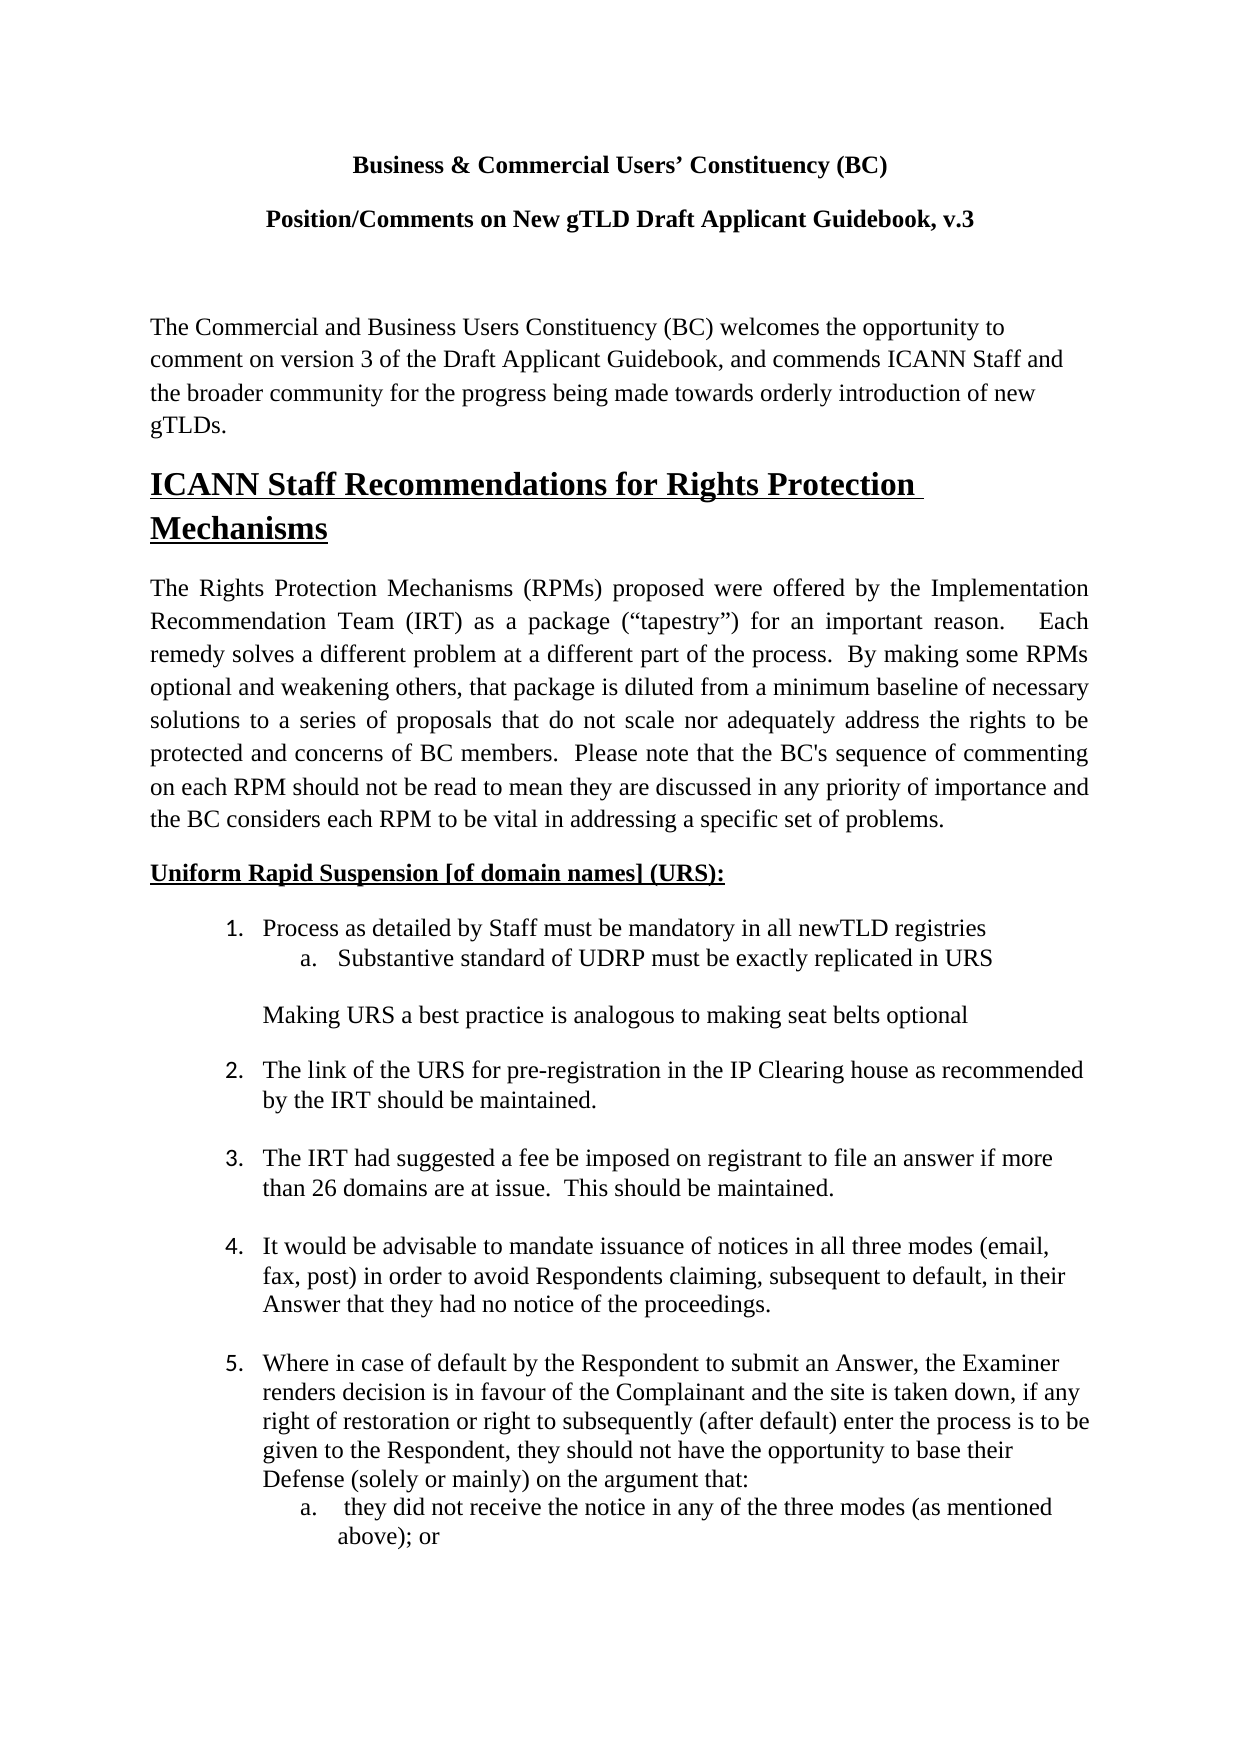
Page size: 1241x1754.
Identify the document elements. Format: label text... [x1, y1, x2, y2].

text Making URS a best practice is analogous to making seat belts optional [262, 1000, 1090, 1029]
list Substantive standard of UDRP must be exactly replicated in URS [300, 943, 1090, 972]
list Where in case of default by the Respondent to submit an Answer, the Examiner renders decision is in favour of the Complainant and the site is taken down, if any right of restoration or right to subsequently (after default) enter the process is to be given to the Respondent, they should not have the opportunity to base their Defense (solely or mainly) on the argument that: [225, 1347, 1090, 1492]
text Position/Comments on New gTLD Draft Applicant Guidebook, v.3 [150, 204, 1090, 233]
text Business & Commercial Users’ Constituency (BC) [150, 150, 1090, 179]
list Process as detailed by Staff must be mandatory in all newTLD registries [225, 912, 1090, 943]
list The link of the URS for pre-registration in the IP Clearing house as recommended by the IRT should be maintained. [225, 1054, 1090, 1113]
list The IRT had suggested a fee be imposed on registrant to file an answer if more than 26 domains are at issue. This should be maintained. [225, 1142, 1090, 1201]
list It would be advisable to mandate issuance of notices in all three modes (email, fax, post) in order to avoid Respondents claiming, subsequent to default, in their Answer that they had no notice of the proceedings. [225, 1230, 1090, 1318]
text ICANN Staff Recommendations for Rights Protection Mechanisms [150, 464, 1090, 547]
list they did not receive the notice in any of the three modes (as mentioned above); or [300, 1492, 1090, 1550]
text Uniform Rapid Suspension [of domain names] (URS): [150, 858, 1090, 887]
text The Commercial and Business Users Constituency (BC) welcomes the opportunity to comment on version 3 of the Draft Applicant Guidebook, and commends ICANN Staff and the broader community for the progress being made towards orderly introduction of new gTLDs. [150, 312, 1090, 439]
text The Rights Protection Mechanisms (RPMs) proposed were offered by the Implementation Recommendation Team (IRT) as a package (“tapestry”) for an important reason. Each remedy solves a different problem at a different part of the process. By making some RPMs optional and weakening others, that package is diluted from a minimum baseline of necessary solutions to a series of proposals that do not scale nor adequately address the rights to be protected and concerns of BC members. Please note that the BC's sequence of commenting on each RPM should not be read to mean they are discussed in any priority of importance and the BC considers each RPM to be vital in addressing a specific set of problems. [150, 573, 1090, 833]
